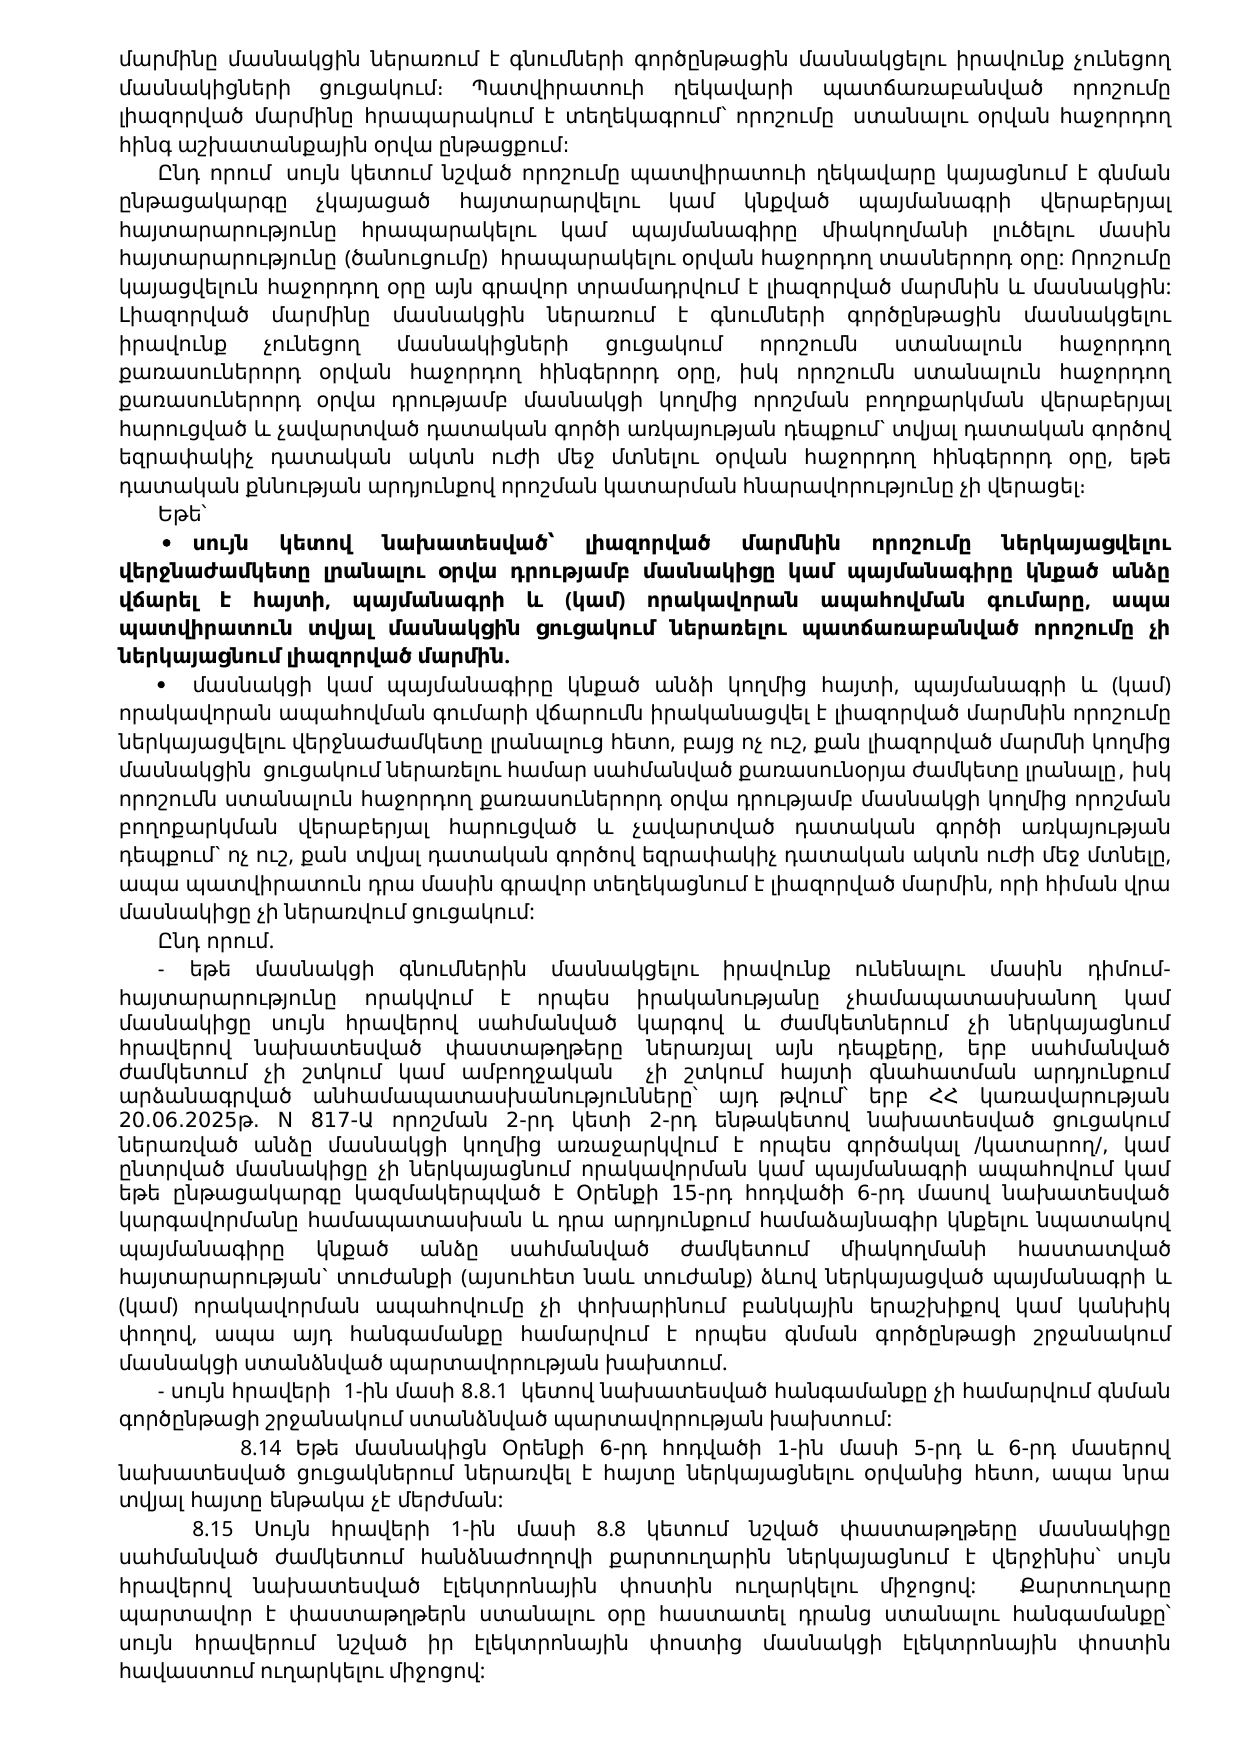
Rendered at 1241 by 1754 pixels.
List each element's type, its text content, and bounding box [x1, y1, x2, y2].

text - սույն հրավերի 1-ին մասի 8.8.1 կետով նախատեսված հանգամանքը չի համարվում գնման գործընթացի շրջանակում ստանձնված պարտավորության խախտում: [118, 1376, 1171, 1433]
text 8.15 Սույն հրավերի 1-ին մասի 8.8 կետում նշված փաստաթղթերը մասնակիցը սահմանված ժամկետում հանձնաժողովի քարտուղարին ներկայացնում է վերջինիս՝ սույն հրավերով նախատեսված էլեկտրոնային փոստին ուղարկելու միջոցով: Քարտուղարը պարտավոր է փաստաթղթերն ստանալու օրը հաստատել դրանց ստանալու հանգամանքը՝ սույն հրավերում նշված իր էլեկտրոնային փոստից մասնակցի էլեկտրոնային փոստին հավաստում ուղարկելու միջոցով: [118, 1514, 1171, 1685]
list մասնակցի կամ պայմանագիրը կնքած անձի կողմից հայտի, պայմանագրի և (կամ) որակավորան ապահովման գումարի վճարումն իրականացվել է լիազորված մարմնին որոշումը ներկայացվելու վերջնաժամկետը լրանալուց հետո, բայց ոչ ուշ, քան լիազորված մարմնի կողմից մասնակցին ցուցակում ներառելու համար սահմանված քառասունօրյա ժամկետը լրանալը, իսկ որոշումն ստանալուն հաջորդող քառասուներորդ օրվա դրությամբ մասնակցի կողմից որոշման բողոքարկման վերաբերյալ հարուցված և չավարտված դատական գործի առկայության դեպքում` ոչ ուշ, քան տվյալ դատական գործով եզրափակիչ դատական ակտն ուժի մեջ մտնելը, ապա պատվիրատուն դրա մասին գրավոր տեղեկացնում է լիազորված մարմին, որի հիման վրա մասնակիցը չի ներառվում ցուցակում: [118, 670, 1171, 926]
text Ընդ որում. [118, 926, 1171, 954]
text Ընդ որում սույն կետում նշված որոշումը պատվիրատուի ղեկավարը կայացնում է գնման ընթացակարգը չկայացած հայտարարվելու կամ կնքված պայմանագրի վերաբերյալ հայտարարությունը հրապարակելու կամ պայմանագիրը միակողմանի լուծելու մասին հայտարարությունը (ծանուցումը) հրապարակելու օրվան հաջորդող տասներորդ օրը: Որոշումը կայացվելուն հաջորդող օրը այն գրավոր տրամադրվում է լիազորված մարմնին և մասնակցին: Լիազորված մարմինը մասնակցին ներառում է գնումների գործընթացին մասնակցելու իրավունք չունեցող մասնակիցների ցուցակում որոշումն ստանալուն հաջորդող քառասուներորդ օրվան հաջորդող հինգերորդ օրը, իսկ որոշումն ստանալուն հաջորդող քառասուներորդ օրվա դրությամբ մասնակցի կողմից որոշման բողոքարկման վերաբերյալ հարուցված և չավարտված դատական գործի առկայության դեպքում` տվյալ դատական գործով եզրափակիչ դատական ակտն ուժի մեջ մտնելու օրվան հաջորդող հինգերորդ օրը, եթե դատական քննության արդյունքով որոշման կատարման հնարավորությունը չի վերացել։ [118, 158, 1171, 499]
list սույն կետով նախատեսված՝ լիազորված մարմնին որոշումը ներկայացվելու վերջնաժամկետը լրանալու օրվա դրությամբ մասնակիցը կամ պայմանագիրը կնքած անձը վճարել է հայտի, պայմանագրի և (կամ) որակավորան ապահովման գումարը, ապա պատվիրատուն տվյալ մասնակցին ցուցակում ներառելու պատճառաբանված որոշումը չի ներկայացնում լիազորված մարմին. [118, 528, 1171, 670]
text Եթե՝ [118, 499, 1171, 528]
text 8.14 Եթե մասնակիցն Օրենքի 6-րդ հոդվածի 1-ին մասի 5-րդ և 6-րդ մասերով նախատեսված ցուցակներում ներառվել է հայտը ներկայացնելու օրվանից հետո, ապա նրա տվյալ հայտը ենթակա չէ մերժման: [118, 1433, 1171, 1514]
text - եթե մասնակցի գնումներին մասնակցելու իրավունք ունենալու մասին դիմում-հայտարարությունը որակվում է որպես իրականությանը չհամապատասխանող կամ մասնակիցը սույն հրավերով սահմանված կարգով և ժամկետներում չի ներկայացնում հրավերով նախատեսված փաստաթղթերը ներառյալ այն դեպքերը, երբ սահմանված ժամկետում չի շտկում կամ ամբողջական չի շտկում հայտի գնահատման արդյունքում արձանագրված անհամապատասխանությունները՝ այդ թվում՝ երբ ՀՀ կառավարության 20.06.2025թ. N 817-Ա որոշման 2-րդ կետի 2-րդ ենթակետով նախատեսված ցուցակում ներառված անձը մասնակցի կողմից առաջարկվում է որպես գործակալ /կատարող/, կամ ընտրված մասնակիցը չի ներկայացնում որակավորման կամ պայմանագրի ապահովում կամ եթե ընթացակարգը կազմակերպված է Օրենքի 15-րդ հոդվածի 6-րդ մասով նախատեսված կարգավորմանը համապատասխան և դրա արդյունքում համաձայնագիր կնքելու նպատակով պայմանագիրը կնքած անձը սահմանված ժամկետում միակողմանի հաստատված հայտարարության` տուժանքի (այսուհետ նաև տուժանք) ձևով ներկայացված պայմանագրի և (կամ) որակավորման ապահովումը չի փոխարինում բանկային երաշխիքով կամ կանխիկ փողով, ապա այդ հանգամանքը համարվում է որպես գնման գործընթացի շրջանակում մասնակցի ստանձնված պարտավորության խախտում. [118, 954, 1171, 1376]
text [118, 44, 1171, 158]
